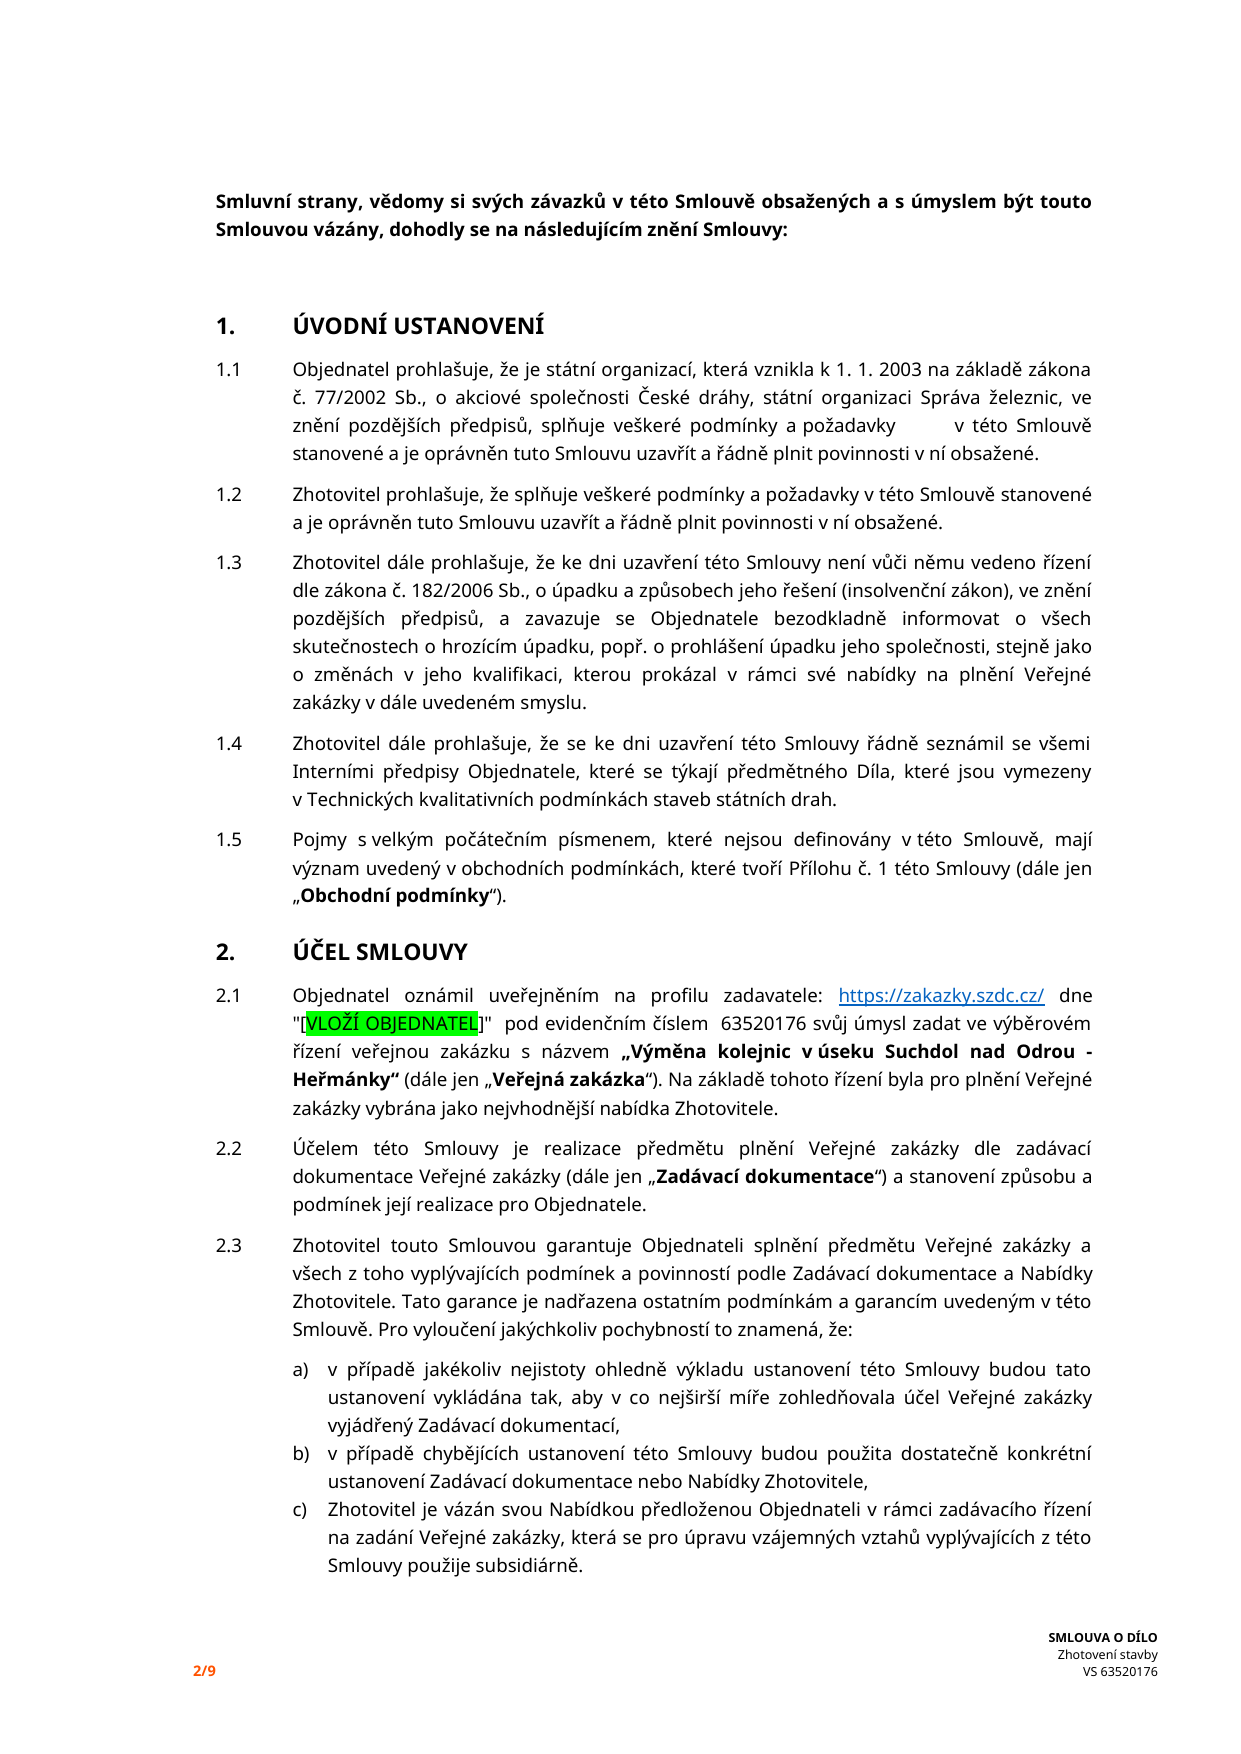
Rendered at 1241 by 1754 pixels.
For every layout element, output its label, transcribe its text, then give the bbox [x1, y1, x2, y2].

text v případě chybějících ustanovení této Smlouvy budou použita dostatečně konkrétní ustanovení Zadávací dokumentace nebo Nabídky Zhotovitele, [292, 1441, 1093, 1494]
text Zhotovitel dále prohlašuje, že ke dni uzavření této Smlouvy není vůči němu vedeno řízení dle zákona č. 182/2006 Sb., o úpadku a způsobech jeho řešení (insolvenční zákon), ve znění pozdějších předpisů, a zavazuje se Objednatele bezodkladně informovat o všech skutečnostech o hrozícím úpadku, popř. o prohlášení úpadku jeho společnosti, stejně jako o změnách v jeho kvalifikaci, kterou prokázal v rámci své nabídky na plnění Veřejné zakázky v dále uvedeném smyslu. [216, 549, 1093, 715]
text v případě jakékoliv nejistoty ohledně výkladu ustanovení této Smlouvy budou tato ustanovení vykládána tak, aby v co nejširší míře zohledňovala účel Veřejné zakázky vyjádřený Zadávací dokumentací, [292, 1356, 1093, 1438]
text Zhotovitel dále prohlašuje, že se ke dni uzavření této Smlouvy řádně seznámil se všemi Interními předpisy Objednatele, které se týkají předmětného Díla, které jsou vymezeny v Technických kvalitativních podmínkách staveb státních drah. [216, 730, 1093, 812]
text Pojmy s velkým počátečním písmenem, které nejsou definovány v této Smlouvě, mají význam uvedený v obchodních podmínkách, které tvoří Přílohu č. 1 této Smlouvy (dále jen „Obchodní podmínky“). [216, 827, 1093, 908]
text Zhotovitel je vázán svou Nabídkou předloženou Objednateli v rámci zadávacího řízení na zadání Veřejné zakázky, která se pro úpravu vzájemných vztahů vyplývajících z této Smlouvy použije subsidiárně. [292, 1497, 1093, 1578]
text Zhotovitel touto Smlouvou garantuje Objednateli splnění předmětu Veřejné zakázky a všech z toho vyplývajících podmínek a povinností podle Zadávací dokumentace a Nabídky Zhotovitele. Tato garance je nadřazena ostatním podmínkám a garancím uvedeným v této Smlouvě. Pro vyloučení jakýchkoliv pochybností to znamená, že: [216, 1232, 1093, 1341]
text ÚČEL SMLOUVY [216, 936, 1093, 967]
text Zhotovitel prohlašuje, že splňuje veškeré podmínky a požadavky v této Smlouvě stanovené a je oprávněn tuto Smlouvu uzavřít a řádně plnit povinnosti v ní obsažené. [216, 481, 1093, 534]
text Účelem této Smlouvy je realizace předmětu plnění Veřejné zakázky dle zadávací dokumentace Veřejné zakázky (dále jen „Zadávací dokumentace“) a stanovení způsobu a podmínek její realizace pro Objednatele. [216, 1135, 1093, 1217]
text Smluvní strany, vědomy si svých závazků v této Smlouvě obsažených a s úmyslem být touto Smlouvou vázány, dohodly se na následujícím znění Smlouvy: [216, 188, 1093, 242]
text Objednatel oznámil uveřejněním na profilu zadavatele: https://zakazky.szdc.cz/ dne "[VLOŽÍ OBJEDNATEL]" pod evidenčním číslem 63520176 svůj úmysl zadat ve výběrovém řízení veřejnou zakázku s názvem „Výměna kolejnic v úseku Suchdol nad Odrou - Heřmánky“ (dále jen „Veřejná zakázka“). Na základě tohoto řízení byla pro plnění Veřejné zakázky vybrána jako nejvhodnější nabídka Zhotovitele. [216, 983, 1093, 1120]
text Objednatel prohlašuje, že je státní organizací, která vznikla k 1. 1. 2003 na základě zákona č. 77/2002 Sb., o akciové společnosti České dráhy, státní organizaci Správa železnic, ve znění pozdějších předpisů, splňuje veškeré podmínky a požadavky v této Smlouvě stanovené a je oprávněn tuto Smlouvu uzavřít a řádně plnit povinnosti v ní obsažené. [216, 356, 1093, 466]
text ÚVODNÍ USTANOVENÍ [216, 309, 1093, 341]
